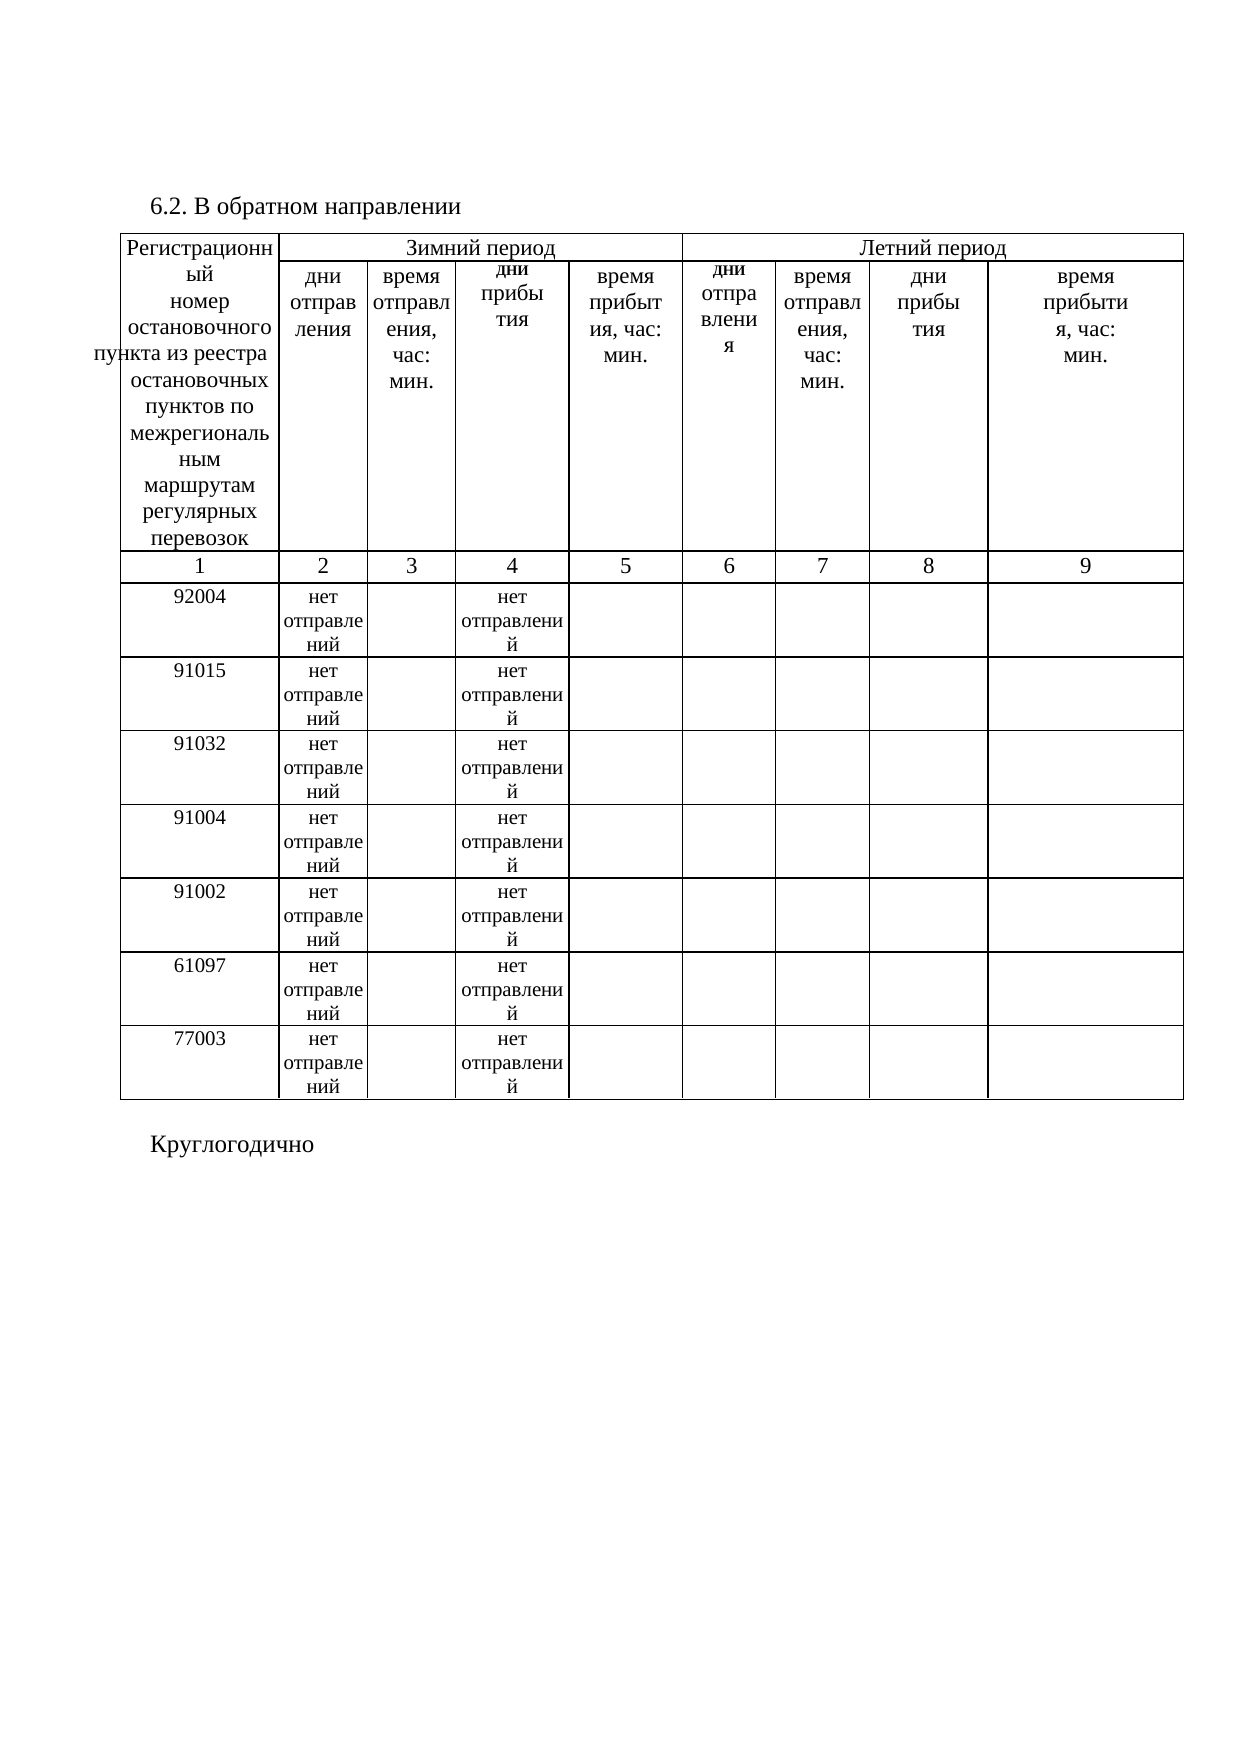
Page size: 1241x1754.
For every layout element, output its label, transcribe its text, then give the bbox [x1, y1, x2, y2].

table_cell дни прибы тия [870, 262, 987, 550]
table_cell [683, 953, 775, 1025]
table_cell [776, 1026, 869, 1098]
table_cell 91004 [121, 805, 278, 877]
table_cell [989, 731, 1183, 803]
table_header Регистрационный номер остановочного пункта из реестра остановочных пунктов по межрегиональным маршрутам регулярных перевозок [121, 234, 278, 550]
table_cell время прибыти я, час: мин. [989, 262, 1183, 550]
table_cell [368, 879, 455, 951]
table_cell 7 [776, 552, 869, 582]
table_cell [776, 584, 869, 656]
table_cell нет отправлений [456, 805, 568, 877]
table_cell [776, 658, 869, 730]
table_cell [989, 584, 1183, 656]
table_cell время отправл ения, час: мин. [776, 262, 869, 550]
table_cell [870, 584, 987, 656]
table_cell [776, 731, 869, 803]
table_cell [683, 658, 775, 730]
text Круглогодично [150, 1129, 1090, 1157]
table_cell нет отправлений [456, 584, 568, 656]
table_cell [570, 1026, 682, 1098]
table_cell [989, 953, 1183, 1025]
table_cell [870, 879, 987, 951]
table_cell нет отправлений [456, 1026, 568, 1098]
table_cell ДНИ отпра влени я [683, 262, 775, 550]
table_cell нет отправлений [280, 953, 367, 1025]
table_cell [870, 805, 987, 877]
table_cell [368, 953, 455, 1025]
table_cell нет отправлений [280, 805, 367, 877]
table_cell нет отправлений [456, 879, 568, 951]
table_cell 91002 [121, 879, 278, 951]
table_cell 91032 [121, 731, 278, 803]
table_cell [989, 658, 1183, 730]
table_cell [570, 805, 682, 877]
table_cell 1 [121, 552, 278, 582]
table_cell [870, 658, 987, 730]
table_cell нет отправлений [280, 731, 367, 803]
table_cell дни отправ ления [280, 262, 367, 550]
table_cell время прибыт ия, час: мин. [570, 262, 682, 550]
table_cell ДНИ прибы тия [456, 262, 568, 550]
table_cell [870, 953, 987, 1025]
table_cell 61097 [121, 953, 278, 1025]
table_cell 4 [456, 552, 568, 582]
table_cell [570, 953, 682, 1025]
table_cell [570, 879, 682, 951]
table_cell [368, 731, 455, 803]
table_cell [570, 731, 682, 803]
table_cell [368, 805, 455, 877]
table_cell [570, 658, 682, 730]
table_cell [368, 658, 455, 730]
table_cell [870, 731, 987, 803]
table_cell [683, 1026, 775, 1098]
table_cell [776, 805, 869, 877]
table_cell время отправл ения, час: мин. [368, 262, 455, 550]
table_cell нет отправлений [456, 658, 568, 730]
table_cell нет отправлений [280, 584, 367, 656]
table_cell 6 [683, 552, 775, 582]
table_cell [776, 879, 869, 951]
table_cell [683, 805, 775, 877]
table_cell нет отправлений [456, 953, 568, 1025]
table_cell [776, 953, 869, 1025]
table_cell 9 [989, 552, 1183, 582]
table_cell [989, 1026, 1183, 1098]
table_cell [989, 879, 1183, 951]
table_cell [683, 879, 775, 951]
table_cell [870, 1026, 987, 1098]
table_cell [683, 731, 775, 803]
table_cell [368, 1026, 455, 1098]
table_cell 3 [368, 552, 455, 582]
table_cell [570, 584, 682, 656]
table_header Летний период [683, 234, 1183, 260]
table_cell 91015 [121, 658, 278, 730]
table_cell 5 [570, 552, 682, 582]
table_header Зимний период [280, 234, 682, 260]
table_cell нет отправлений [280, 1026, 367, 1098]
table_cell нет отправлений [280, 879, 367, 951]
table_cell 92004 [121, 584, 278, 656]
table_cell 77003 [121, 1026, 278, 1098]
table_cell 8 [870, 552, 987, 582]
table_cell [683, 584, 775, 656]
table_cell нет отправлений [280, 658, 367, 730]
table_cell [368, 584, 455, 656]
table_cell [989, 805, 1183, 877]
table_cell нет отправлений [456, 731, 568, 803]
table_cell 2 [280, 552, 367, 582]
text 6.2. В обратном направлении [150, 191, 1090, 220]
